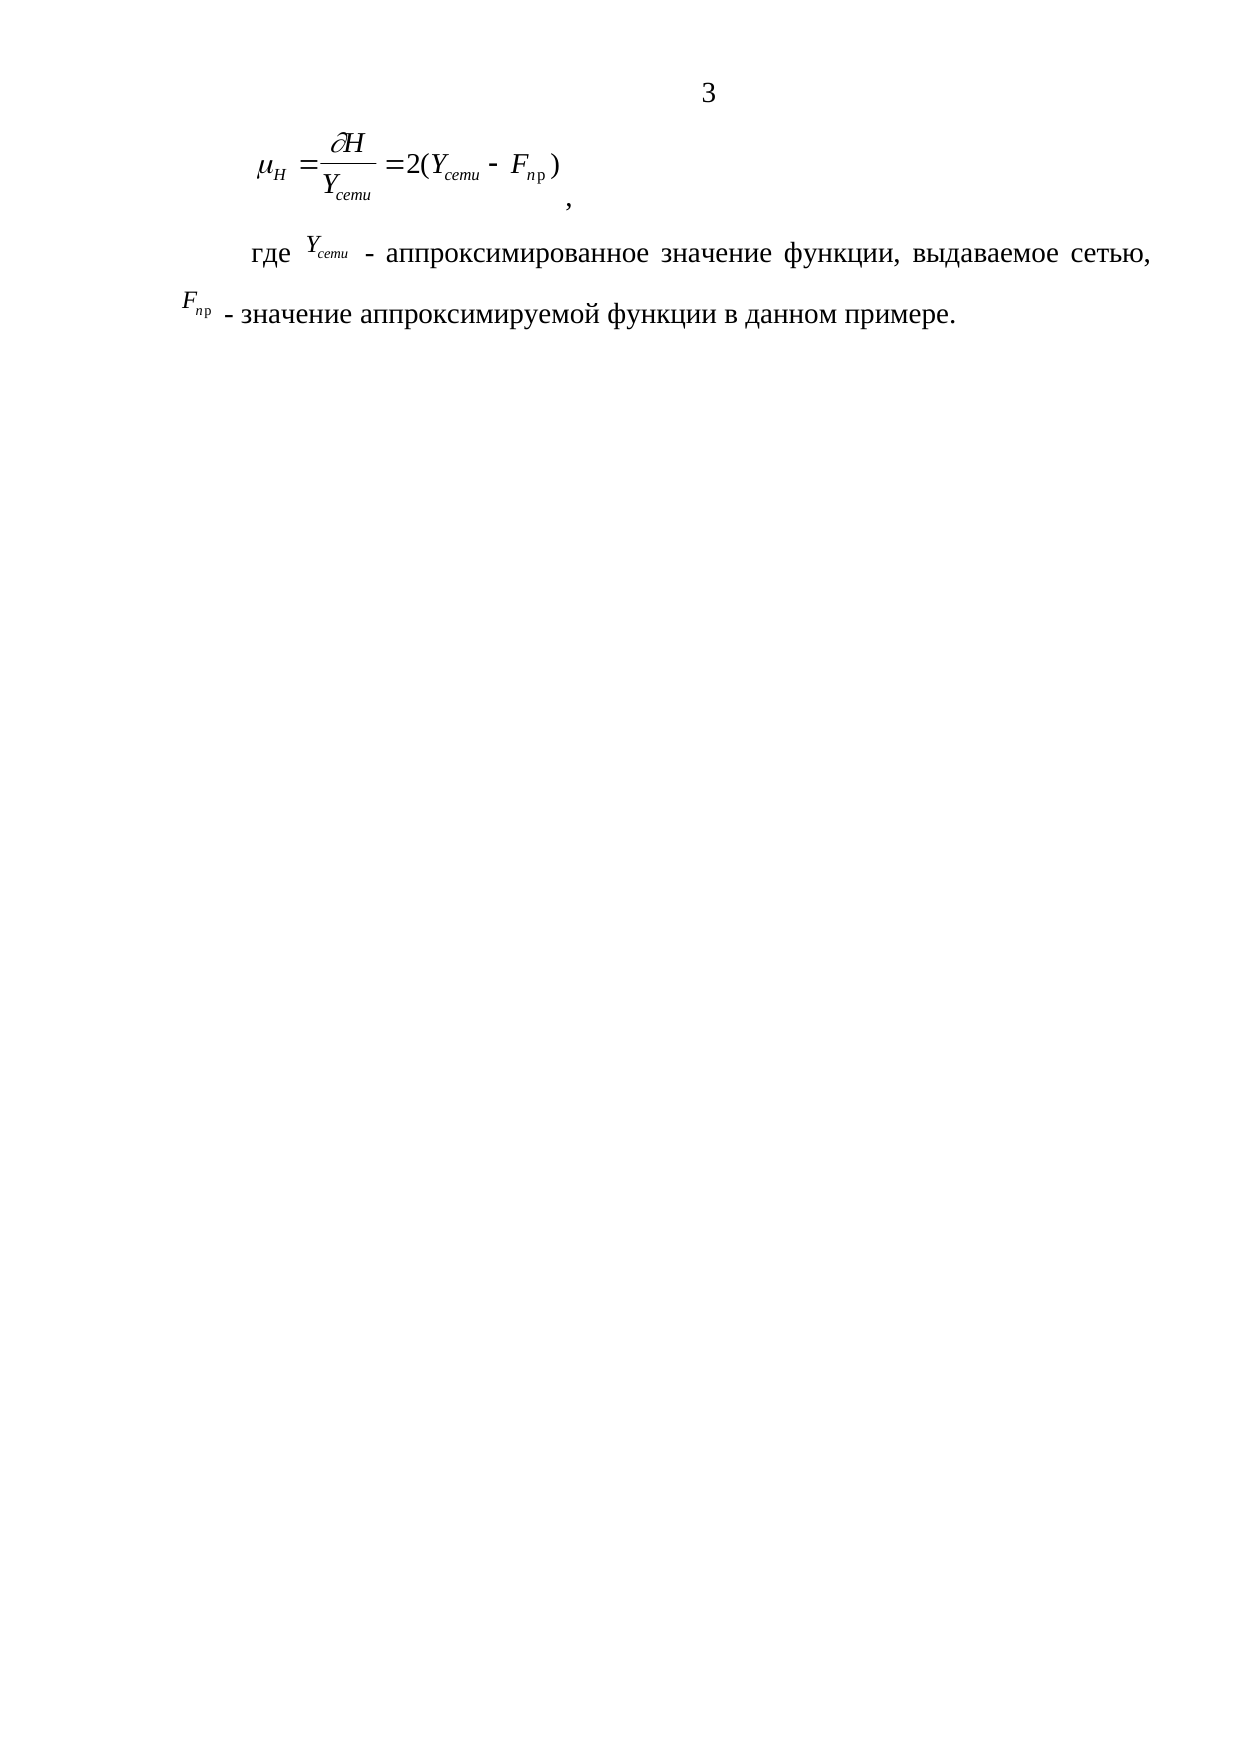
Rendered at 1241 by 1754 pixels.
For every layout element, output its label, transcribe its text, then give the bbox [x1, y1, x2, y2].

text , [177, 125, 1152, 213]
text где - аппроксимированное значение функции, выдаваемое сетью, - значение аппроксимируемой функции в данном примере. [177, 230, 1152, 330]
